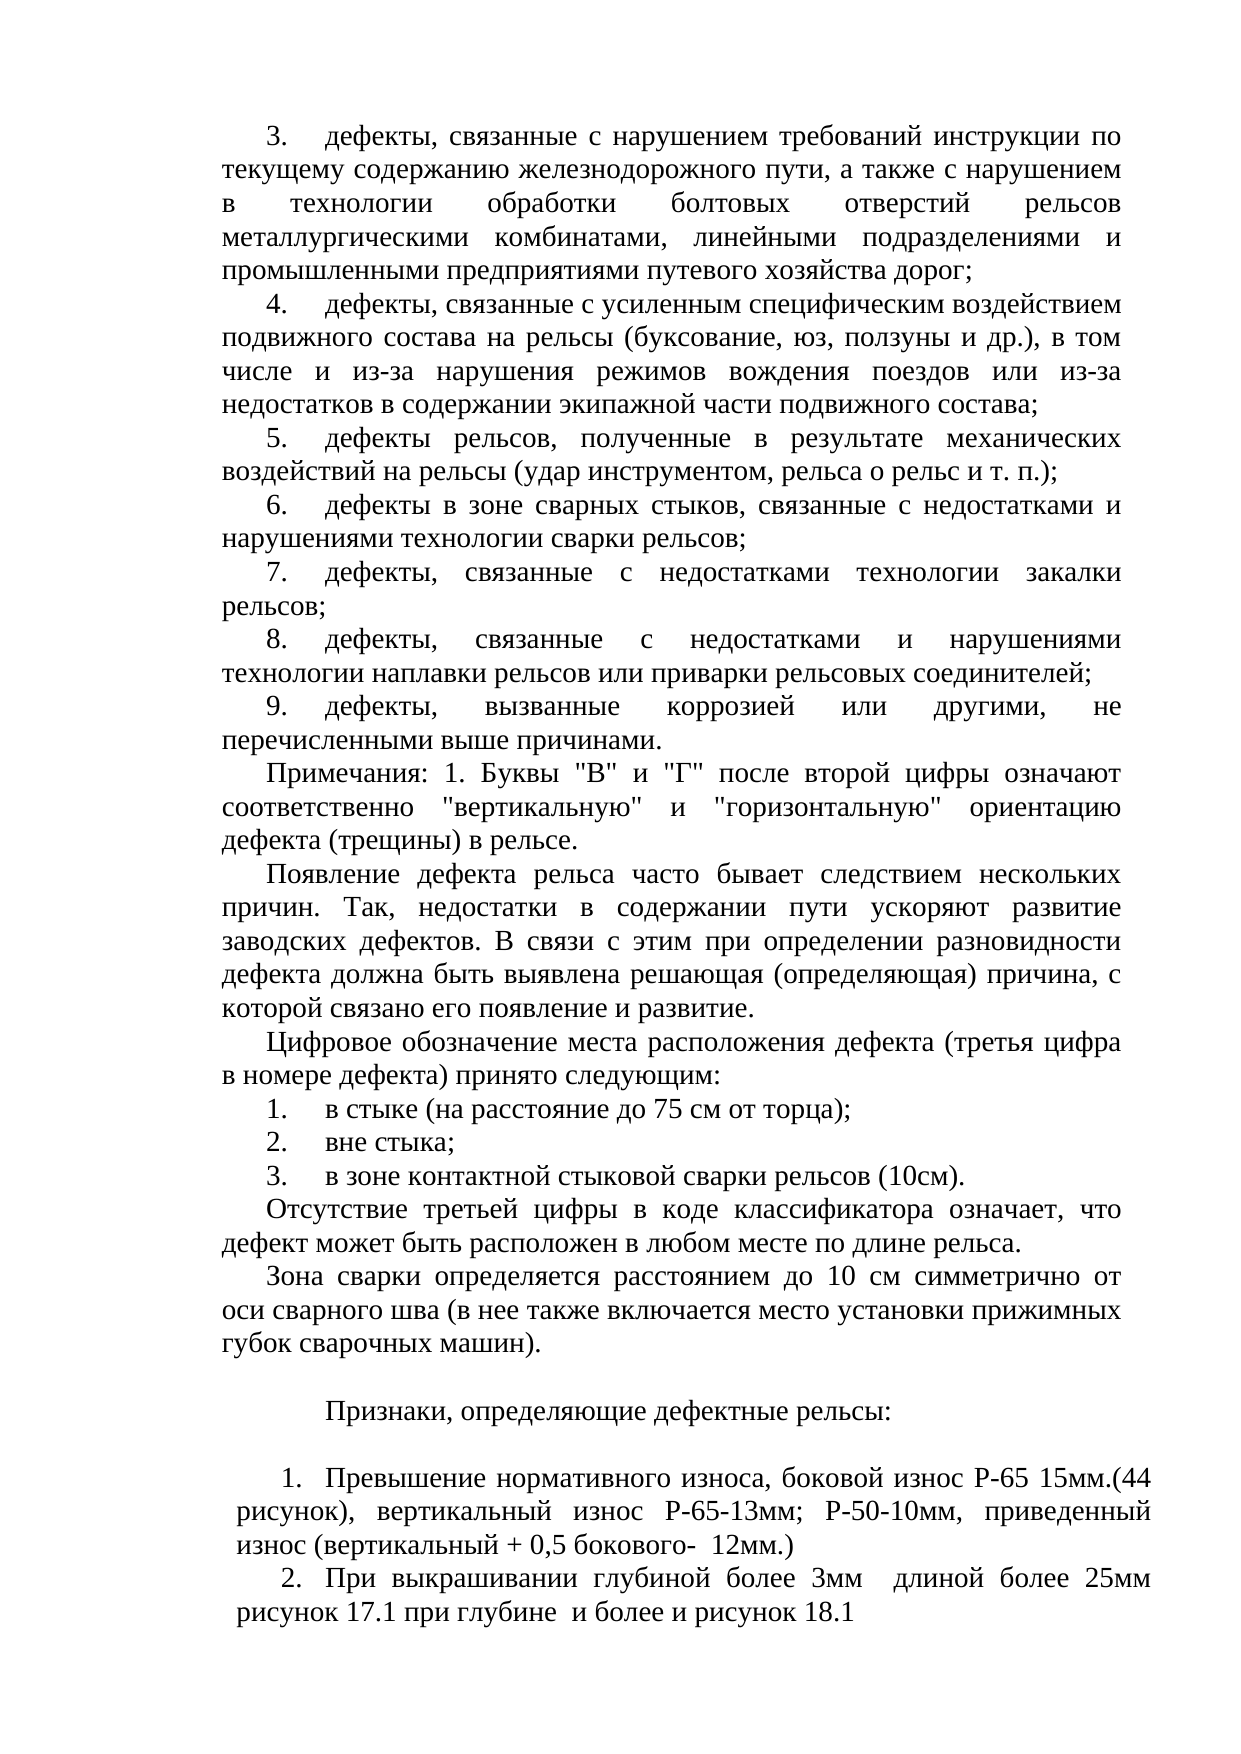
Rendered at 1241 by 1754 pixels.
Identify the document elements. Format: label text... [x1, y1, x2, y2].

text Признаки, определяющие дефектные рельсы: [281, 1393, 1152, 1426]
list дефекты, связанные с усиленным специфическим воздействием подвижного состава на рельсы (буксование, юз, ползуны и др.), в том числе и из-за нарушения режимов вождения поездов или из-за недостатков в содержании экипажной части подвижного состава; [222, 286, 1122, 420]
list дефекты, вызванные коррозией или другими, не перечисленными выше причинами. [222, 688, 1122, 755]
text Отсутствие третьей цифры в коде классификатора означает, что дефект может быть расположен в любом месте по длине рельса. [222, 1191, 1122, 1258]
list дефекты рельсов, полученные в результате механических воздействий на рельсы (удар инструментом, рельса о рельс и т. п.); [222, 420, 1122, 487]
list дефекты, связанные с недостатками технологии закалки рельсов; [222, 554, 1122, 621]
list При выкрашивании глубиной более 3мм длиной более 25мм рисунок 17.1 при глубине и более и рисунок 18.1 [236, 1560, 1152, 1627]
list дефекты, связанные с недостатками и нарушениями технологии наплавки рельсов или приварки рельсовых соединителей; [222, 621, 1122, 688]
text Появление дефекта рельса часто бывает следствием нескольких причин. Так, недостатки в содержании пути ускоряют развитие заводских дефектов. В связи с этим при определении разновидности дефекта должна быть выявлена решающая (определяющая) причина, с которой связано его появление и развитие. [222, 856, 1122, 1024]
text Примечания: 1. Буквы "В" и "Г" после второй цифры означают соответственно "вертикальную" и "горизонтальную" ориентацию дефекта (трещины) в рельсе. [222, 755, 1122, 856]
list в стыке (на расстояние до 75 см от торца); [222, 1091, 1122, 1124]
list в зоне контактной стыковой сварки рельсов (10см). [222, 1158, 1122, 1191]
list дефекты в зоне сварных стыков, связанные с недостатками и нарушениями технологии сварки рельсов; [222, 487, 1122, 554]
list Превышение нормативного износа, боковой износ Р-65 15мм.(44 рисунок), вертикальный износ Р-65-13мм; Р-50-10мм, приведенный износ (вертикальный + 0,5 бокового- 12мм.) [236, 1460, 1152, 1560]
text Цифровое обозначение места расположения дефекта (третья цифра в номере дефекта) принято следующим: [222, 1024, 1122, 1091]
list дефекты, связанные с нарушением требований инструкции по текущему содержанию железнодорожного пути, а также с нарушением в технологии обработки болтовых отверстий рельсов металлургическими комбинатами, линейными подразделениями и промышленными предприятиями путевого хозяйства дорог; [222, 118, 1122, 286]
list вне стыка; [222, 1124, 1122, 1158]
text Зона сварки определяется расстоянием до 10 см симметрично от оси сварного шва (в нее также включается место установки прижимных губок сварочных машин). [222, 1258, 1122, 1359]
